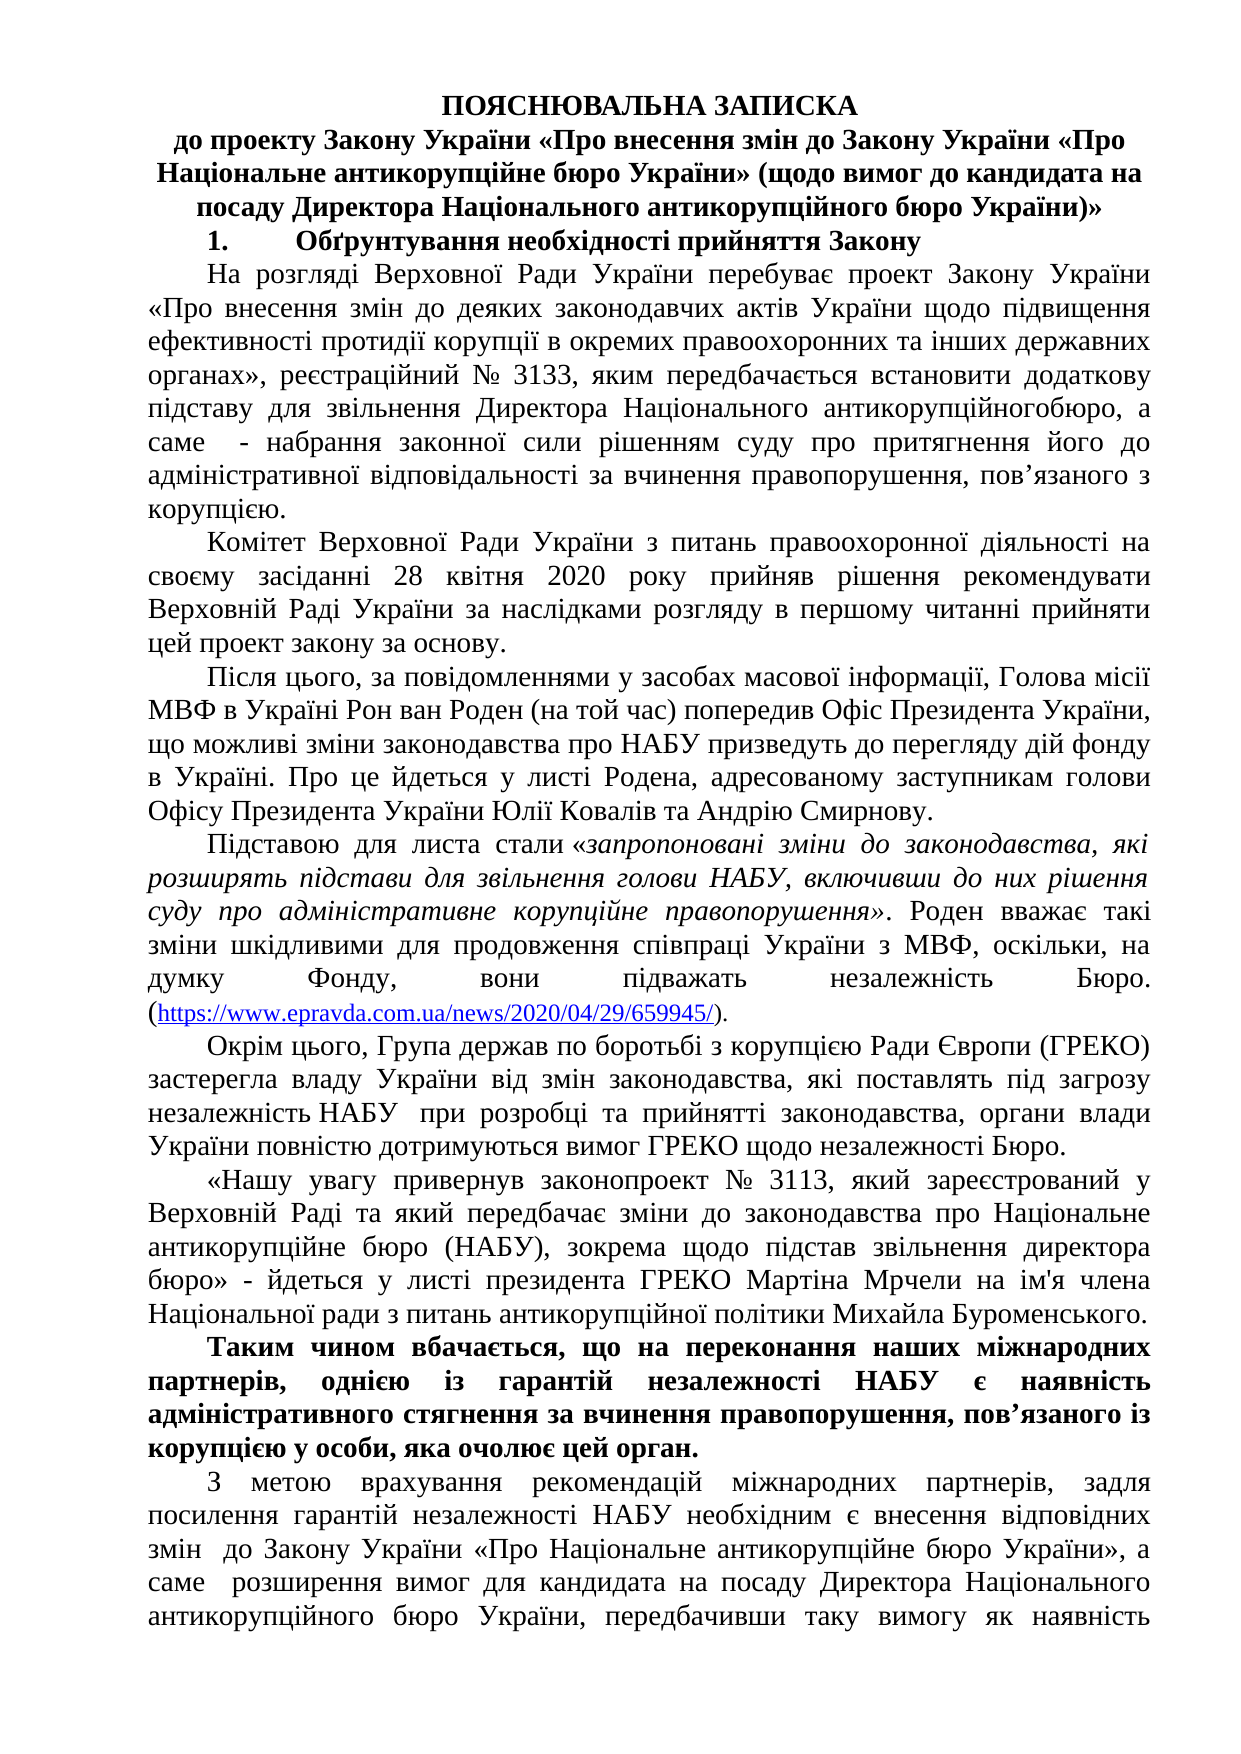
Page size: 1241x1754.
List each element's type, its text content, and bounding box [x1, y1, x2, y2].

list Обґрунтування необхідності прийняття Закону [148, 223, 1152, 256]
text Після цього, за повідомленнями у засобах масової інформації, Голова місії МВФ в Україні Рон ван Роден (на той час) попередив Офіс Президента України, що можливі зміни законодавства про НАБУ призведуть до перегляду дій фонду в Україні. Про це йдеться у листі Родена, адресованому заступникам голови Офісу Президента України Юлії Ковалів та Андрію Смирнову. [148, 659, 1152, 826]
text Таким чином вбачається, що на переконання наших міжнародних партнерів, однією із гарантій незалежності НАБУ є наявність адміністративного стягнення за вчинення правопорушення, пов’язаного із корупцією у особи, яка очолює цей орган. [148, 1329, 1152, 1464]
text Комітет Верховної Ради України з питань правоохоронної діяльності на своєму засіданні 28 квітня 2020 року прийняв рішення рекомендувати Верховній Раді України за наслідками розгляду в першому читанні прийняти цей проект закону за основу. [148, 524, 1152, 659]
text Окрім цього, Група держав по боротьбі з корупцією Ради Європи (ГРЕКО) застерегла владу України від змін законодавства, які поставлять під загрозу незалежність НАБУ при розробці та прийнятті законодавства, органи влади України повністю дотримуються вимог ГРЕКО щодо незалежності Бюро. [148, 1028, 1152, 1162]
text «Нашу увагу привернув законопроект № 3113, який зареєстрований у Верховній Раді та який передбачає зміни до законодавства про Національне антикорупційне бюро (НАБУ), зокрема щодо підстав звільнення директора бюро» - йдеться у листі президента ГРЕКО Мартіна Мрчели на ім'я члена Національної ради з питань антикорупційної політики Михайла Буроменського. [148, 1162, 1152, 1329]
text Підставою для листа стали «запропоновані зміни до законодавства, які розширять підстави для звільнення голови НАБУ, включивши до них рішення суду про адміністративне корупційне правопорушення». Роден вважає такі зміни шкідливими для продовження співпраці України з МВФ, оскільки, на думку Фонду, вони підважать незалежність Бюро. (https://www.epravda.com.ua/news/2020/04/29/659945/). [148, 826, 1152, 1028]
text ПОЯСНЮВАЛЬНА ЗАПИСКА [148, 88, 1152, 122]
text На розгляді Верховної Ради України перебуває проект Закону України «Про внесення змін до деяких законодавчих актів України щодо підвищення ефективності протидії корупції в окремих правоохоронних та інших державних органах», реєстраційний № 3133, яким передбачається встановити додаткову підставу для звільнення Директора Національного антикорупційногобюро, а саме - набрання законної сили рішенням суду про притягнення його до адміністративної відповідальності за вчинення правопорушення, пов’язаного з корупцією. [148, 256, 1152, 524]
text до проекту Закону України «Про внесення змін до Закону України «Про Національне антикорупційне бюро України» (щодо вимог до кандидата на посаду Директора Національного антикорупційного бюро України)» [148, 122, 1152, 223]
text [148, 1464, 1152, 1631]
